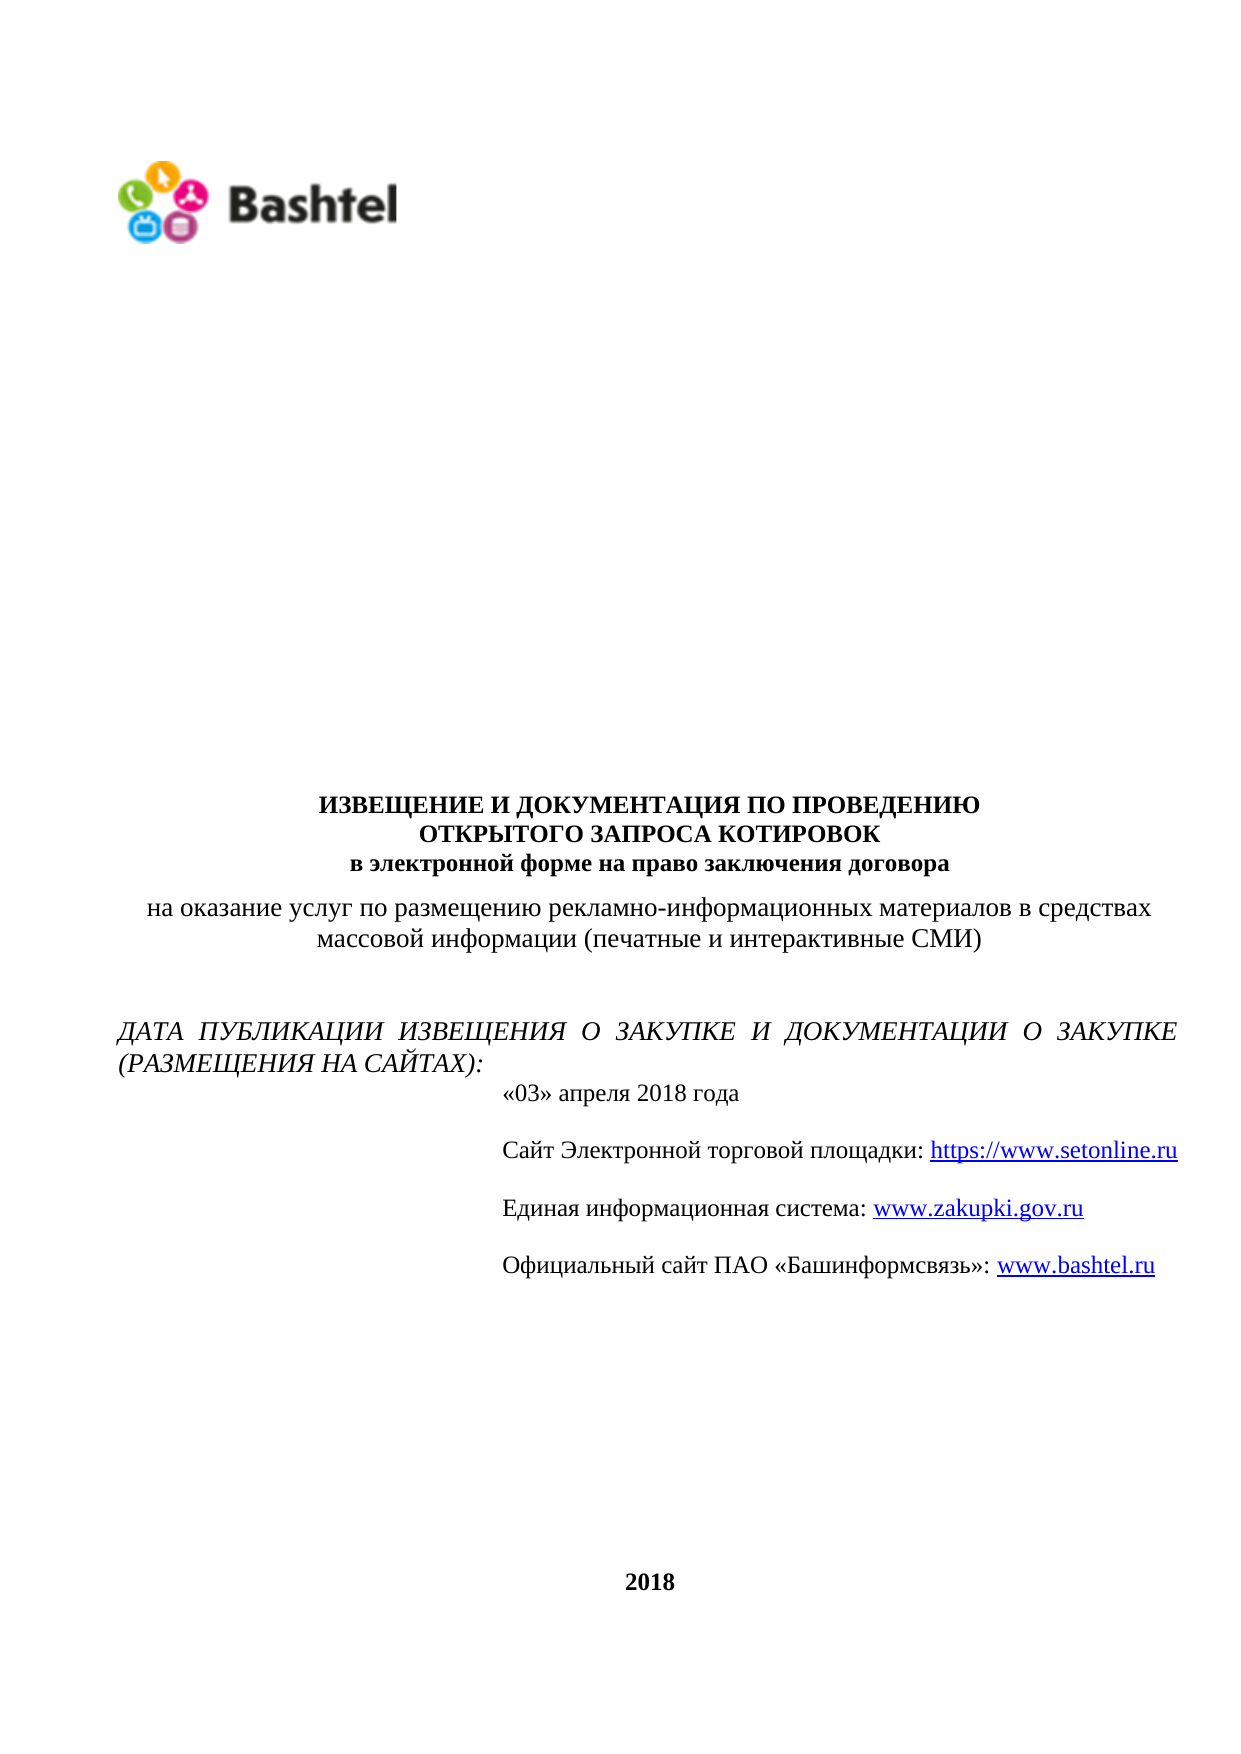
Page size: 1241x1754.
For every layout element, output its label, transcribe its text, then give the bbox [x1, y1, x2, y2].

text ИЗВЕЩЕНИЕ И ДОКУМЕНТАЦИЯ ПО ПРОВЕДЕНИЮ [118, 790, 1181, 819]
text на оказание услуг по размещению рекламно-информационных материалов в средствах массовой информации (печатные и интерактивные СМИ) [118, 891, 1181, 953]
text ОТКРЫТОГО ЗАПРОСА КОТИРОВОК [118, 819, 1181, 848]
text «03» апреля 2018 года [502, 1078, 1181, 1107]
picture [118, 161, 397, 244]
text ДАТА ПУБЛИКАЦИИ ИЗВЕЩЕНИЯ О ЗАКУПКЕ И ДОКУМЕНТАЦИИ О ЗАКУПКЕ (РАЗМЕЩЕНИЯ НА САЙТАХ): [118, 1016, 1181, 1078]
text 2018 [118, 1567, 1181, 1595]
text Единая информационная система: www.zakupki.gov.ru [502, 1193, 1181, 1222]
text в электронной форме на право заключения договора [118, 848, 1181, 877]
text Официальный сайт ПАО «Башинформсвязь»: www.bashtel.ru [502, 1250, 1181, 1279]
text Сайт Электронной торговой площадки: https://www.setonline.ru [502, 1135, 1181, 1164]
